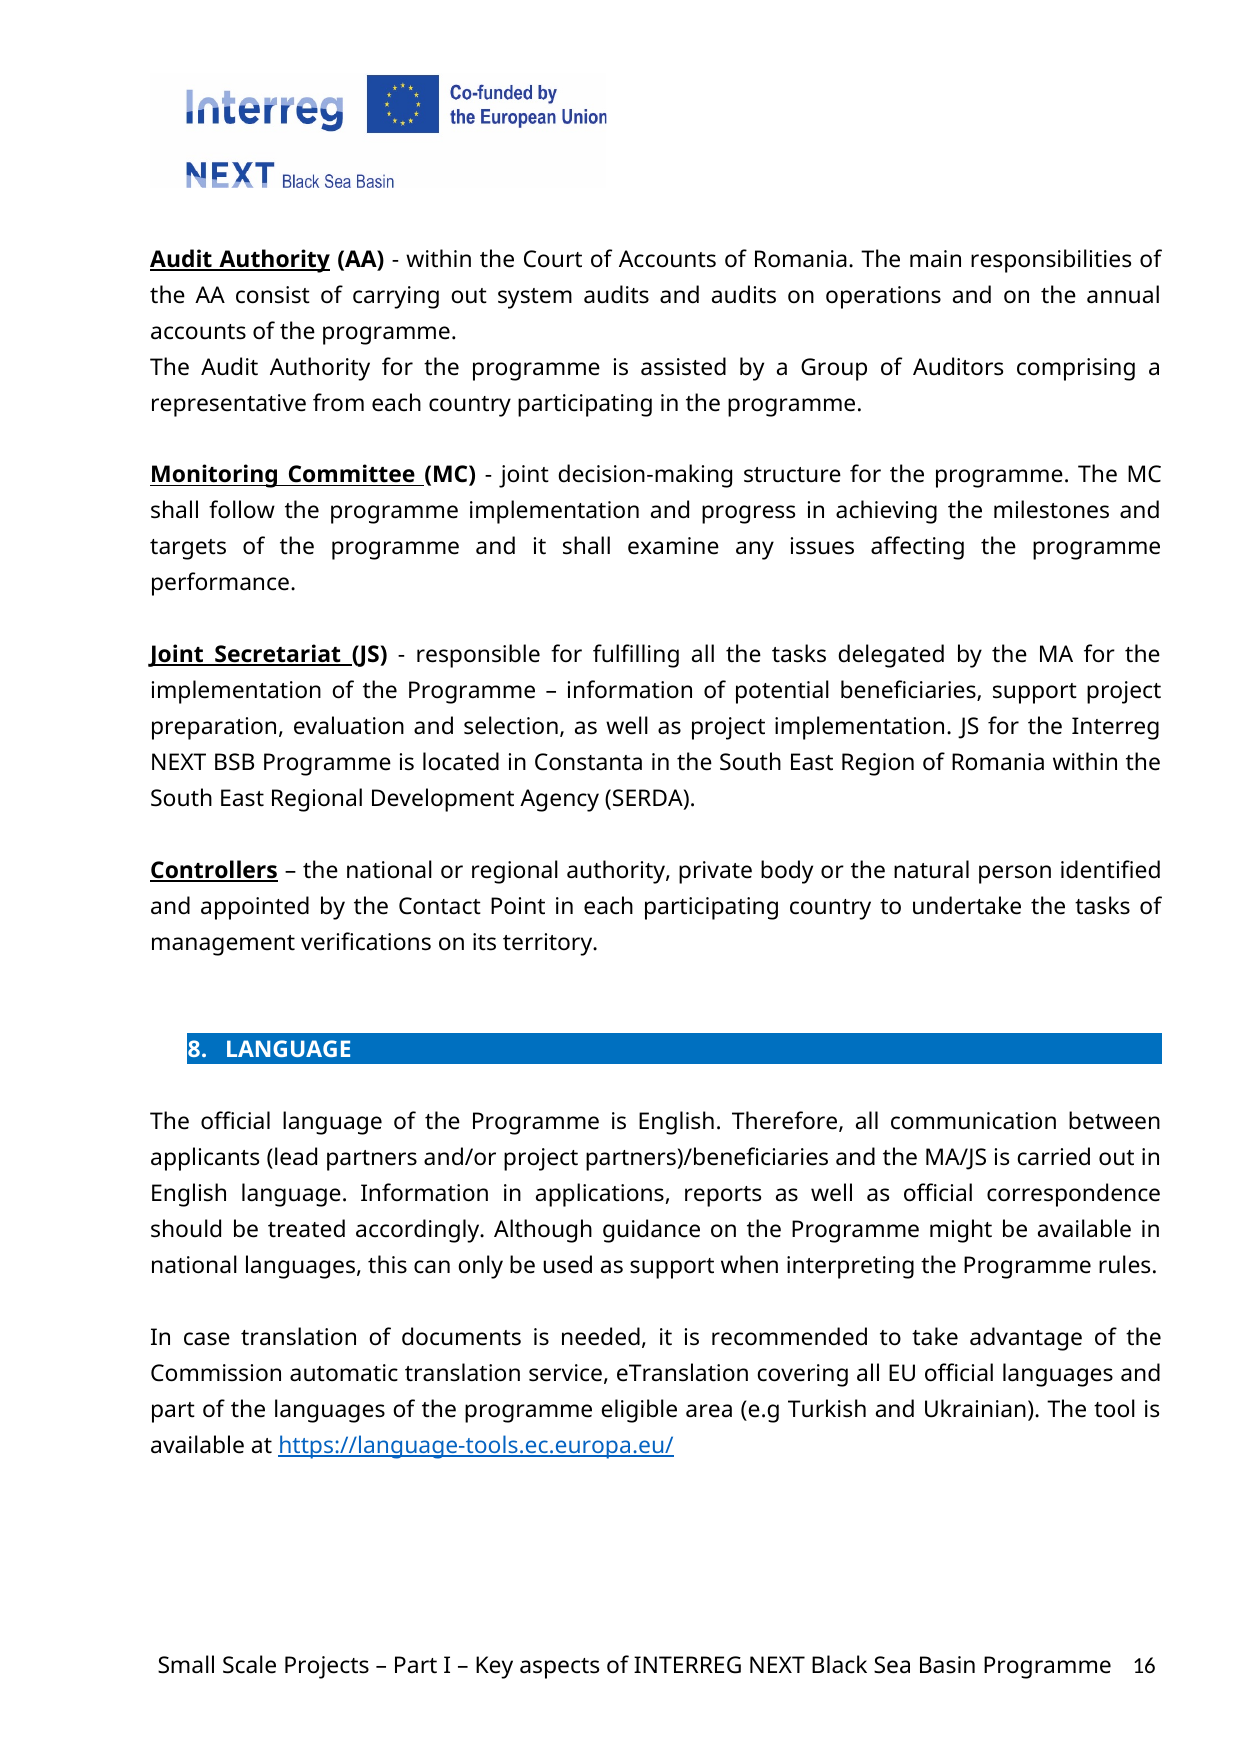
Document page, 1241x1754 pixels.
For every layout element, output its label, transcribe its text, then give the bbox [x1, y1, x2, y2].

list LANGUAGE [187, 1033, 1162, 1064]
text Joint Secretariat (JS) - responsible for fulfilling all the tasks delegated by the MA for the implementation of the Programme – information of potential beneficiaries, support project preparation, evaluation and selection, as well as project implementation. JS for the Interreg NEXT BSB Programme is located in Constanta in the South East Region of Romania within the South East Regional Development Agency (SERDA). [150, 638, 1162, 813]
text Monitoring Committee (MC) - joint decision-making structure for the programme. The MC shall follow the programme implementation and progress in achieving the milestones and targets of the programme and it shall examine any issues affecting the programme performance. [150, 458, 1162, 597]
text Controllers – the national or regional authority, private body or the natural person identified and appointed by the Contact Point in each participating country to undertake the tasks of management verifications on its territory. [150, 854, 1162, 957]
picture [150, 73, 607, 188]
text In case translation of documents is needed, it is recommended to take advantage of the Commission automatic translation service, eTranslation covering all EU official languages and part of the languages of the programme eligible area (e.g Turkish and Ukrainian). The tool is available at https://language-tools.ec.europa.eu/ [150, 1321, 1162, 1460]
text The official language of the Programme is English. Therefore, all communication between applicants (lead partners and/or project partners)/beneficiaries and the MA/JS is carried out in English language. Information in applications, reports as well as official correspondence should be treated accordingly. Although guidance on the Programme might be available in national languages, this can only be used as support when interpreting the Programme rules. [150, 1105, 1162, 1280]
text Audit Authority (AA) - within the Court of Accounts of Romania. The main responsibilities of the AA consist of carrying out system audits and audits on operations and on the annual accounts of the programme. [150, 243, 1162, 346]
text The Audit Authority for the programme is assisted by a Group of Auditors comprising a representative from each country participating in the programme. [150, 351, 1162, 418]
